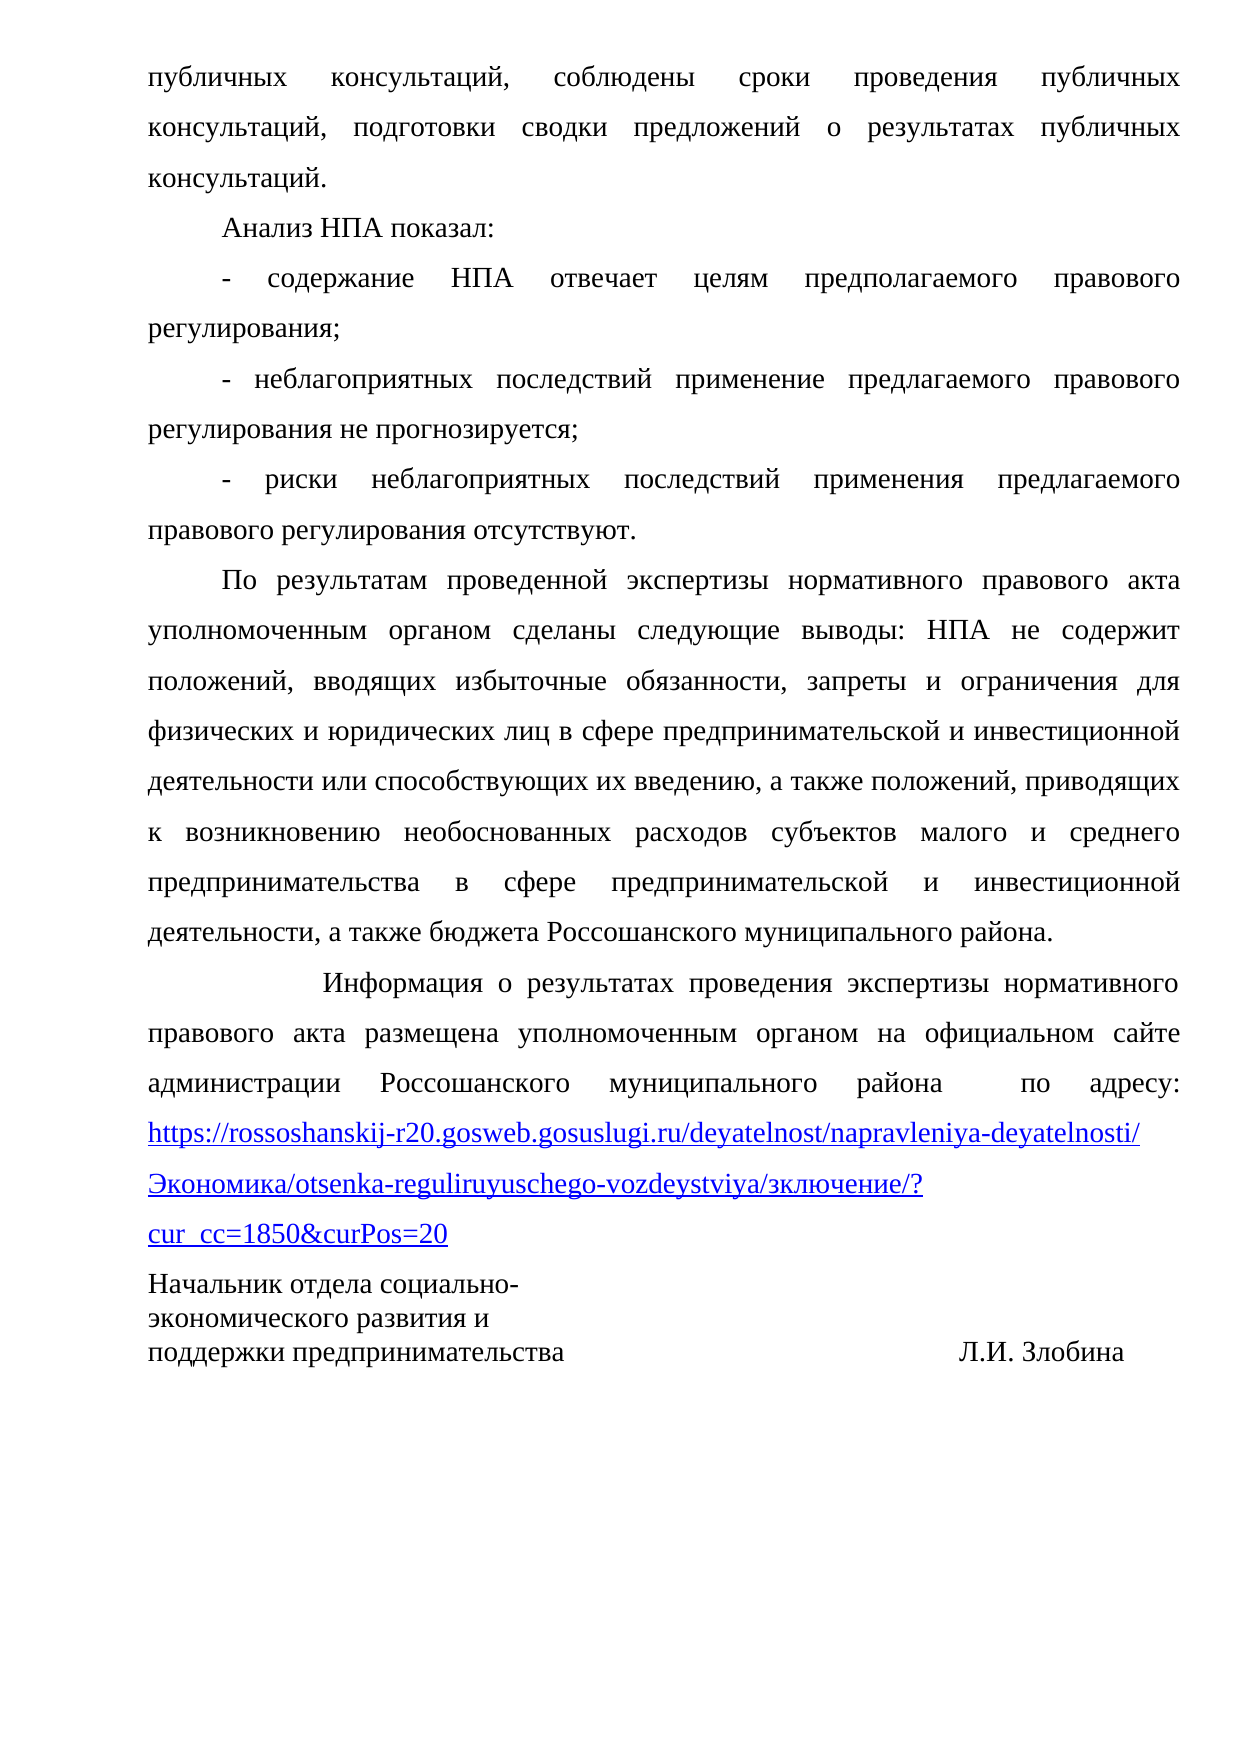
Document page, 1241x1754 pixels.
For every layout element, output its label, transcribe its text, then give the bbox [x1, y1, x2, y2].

text Начальник отдела социально- [148, 1267, 1181, 1300]
text Информация о результатах проведения экспертизы нормативного правового акта размещена уполномоченным органом на официальном сайте администрации Россошанского муниципального района по адресу: https://rossoshanskij-r20.gosweb.gosuslugi.ru/deyatelnost/napravleniya-deyatelnosti/Экономика/otsenka-reguliruyuschego-vozdeystviya/зключение/?cur_cc=1850&curPos=20 [148, 965, 1181, 1250]
text - риски неблагоприятных последствий применения предлагаемого правового регулирования отсутствуют. [148, 462, 1181, 545]
text - неблагоприятных последствий применение предлагаемого правового регулирования не прогнозируется; [148, 361, 1181, 445]
text - содержание НПА отвечает целям предполагаемого правового регулирования; [148, 260, 1181, 344]
text экономического развития и [148, 1300, 1181, 1334]
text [148, 59, 1181, 193]
text По результатам проведенной экспертизы нормативного правового акта уполномоченным органом сделаны следующие выводы: НПА не содержит положений, вводящих избыточные обязанности, запреты и ограничения для физических и юридических лиц в сфере предпринимательской и инвестиционной деятельности или способствующих их введению, а также положений, приводящих к возникновению необоснованных расходов субъектов малого и среднего предпринимательства в сфере предпринимательской и инвестиционной деятельности, а также бюджета Россошанского муниципального района. [148, 562, 1181, 948]
text поддержки предпринимательства Л.И. Злобина [148, 1334, 1181, 1367]
text Анализ НПА показал: [148, 210, 1181, 243]
